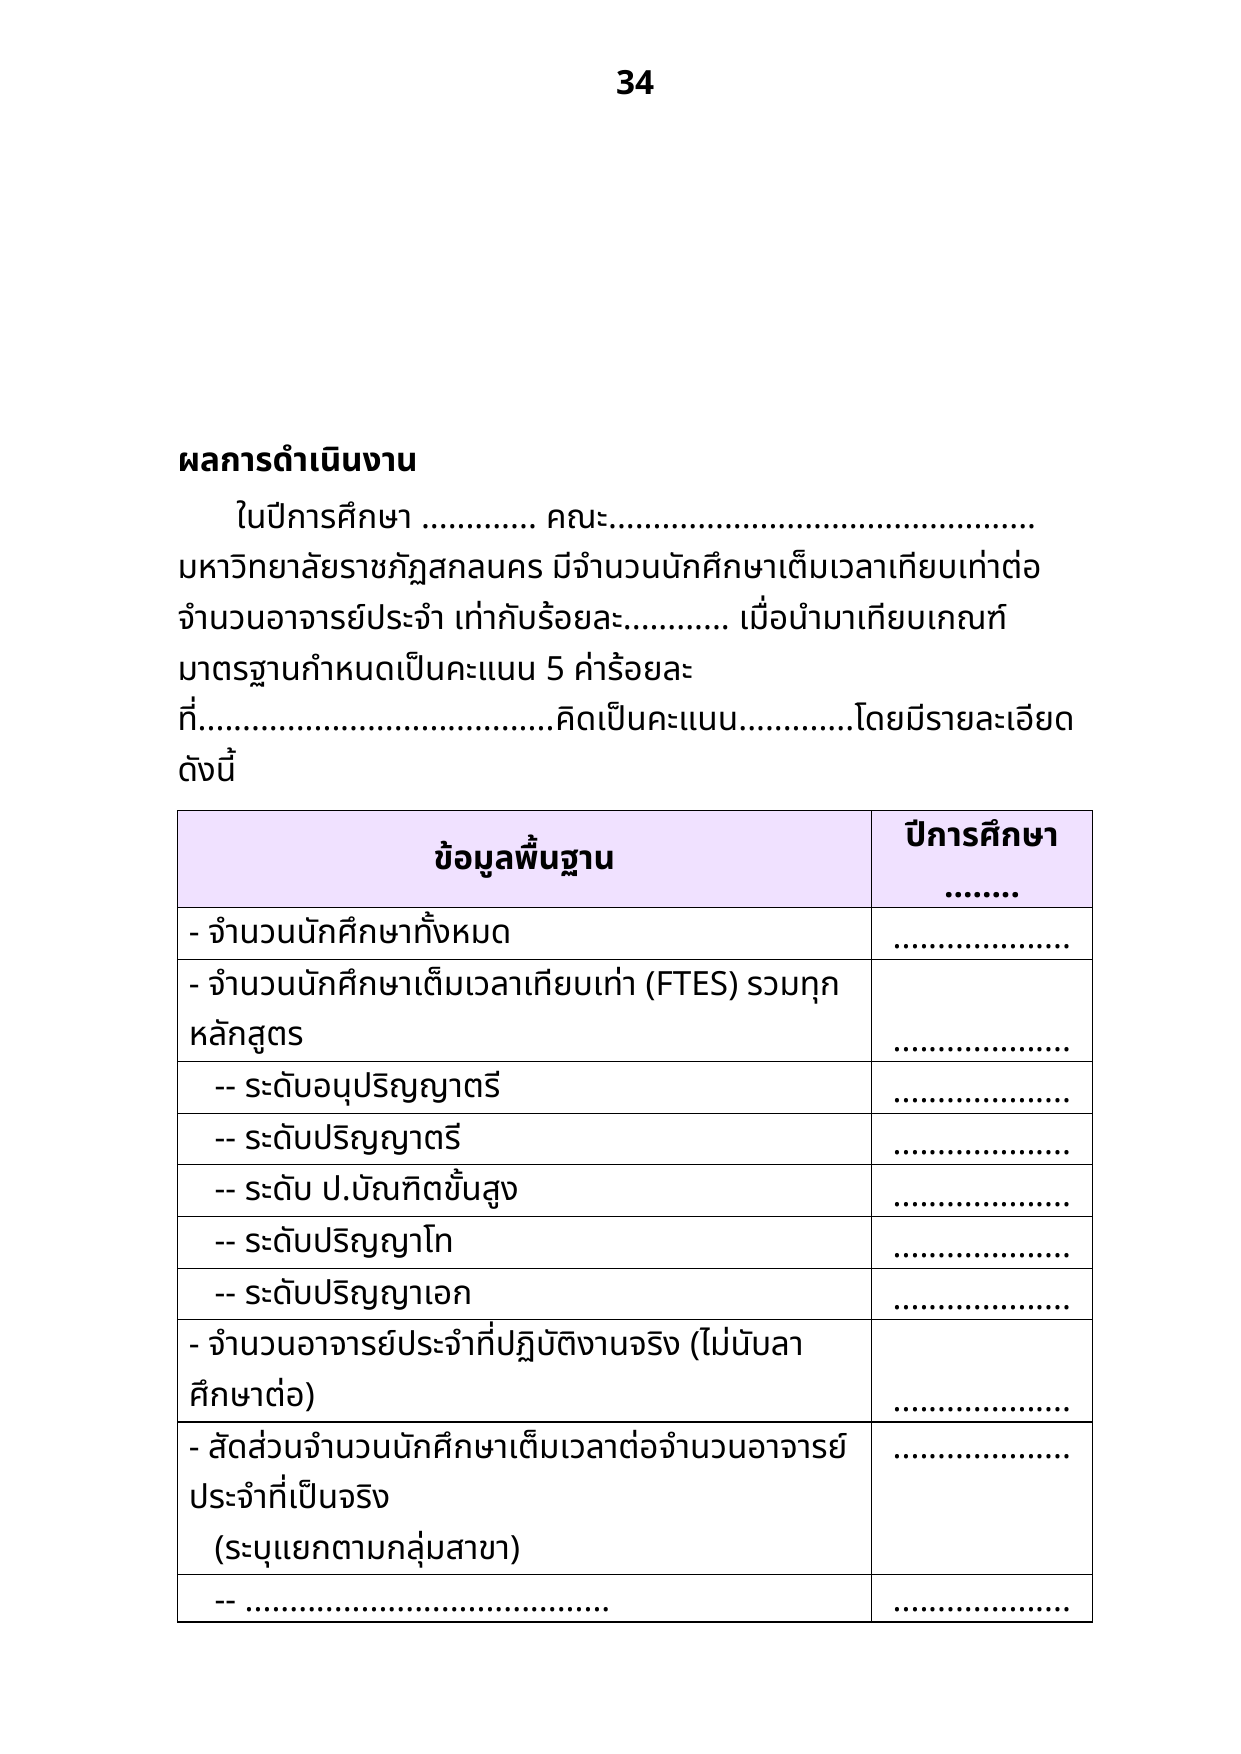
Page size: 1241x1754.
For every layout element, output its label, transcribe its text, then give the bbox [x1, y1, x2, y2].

table_cell -- ระดับอนุปริญญาตรี [178, 1062, 871, 1112]
table_cell -- ระดับปริญญาเอก [178, 1269, 871, 1319]
table_cell .................... [872, 1269, 1092, 1319]
table_cell .................... [872, 1062, 1092, 1112]
table_cell -- ระดับปริญญาโท [178, 1217, 871, 1267]
table_cell .................... [872, 960, 1092, 1061]
table_cell .................... [872, 1217, 1092, 1267]
table_header ข้อมูลพื้นฐาน [178, 811, 871, 907]
table_cell .................... [872, 1423, 1092, 1574]
table_header ปีการศึกษา ........ [872, 811, 1092, 907]
table_cell - จำนวนนักศึกษาทั้งหมด [178, 908, 871, 959]
table_cell -- ระดับ ป.บัณฑิตขั้นสูง [178, 1165, 871, 1216]
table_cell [178, 1575, 871, 1621]
text ผลการดำเนินงาน [177, 436, 1092, 486]
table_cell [872, 1575, 1092, 1621]
text ในปีการศึกษา ............. คณะ................................................ มหาวิทยาลัยราชภัฏสกลนคร มีจำนวนนักศึกษาเต็มเวลาเทียบเท่าต่อจำนวนอาจารย์ประจำ เท่ากับร้อยละ............ เมื่อนำมาเทียบเกณฑ์มาตรฐานกำหนดเป็นคะแนน 5 ค่าร้อยละที่........................................คิดเป็นคะแนน.............โดยมีรายละเอียด ดังนี้ [177, 493, 1092, 796]
table_cell .................... [872, 1320, 1092, 1421]
table_cell .................... [872, 908, 1092, 959]
table_cell - จำนวนนักศึกษาเต็มเวลาเทียบเท่า (FTES) รวมทุกหลักสูตร [178, 960, 871, 1061]
table_cell .................... [872, 1114, 1092, 1164]
table_cell - สัดส่วนจำนวนนักศึกษาเต็มเวลาต่อจำนวนอาจารย์ประจำที่เป็นจริง (ระบุแยกตามกลุ่มสาขา) [178, 1423, 871, 1574]
table_cell -- ระดับปริญญาตรี [178, 1114, 871, 1164]
table_cell .................... [872, 1165, 1092, 1216]
table_cell - จำนวนอาจารย์ประจำที่ปฏิบัติงานจริง (ไม่นับลาศึกษาต่อ) [178, 1320, 871, 1421]
